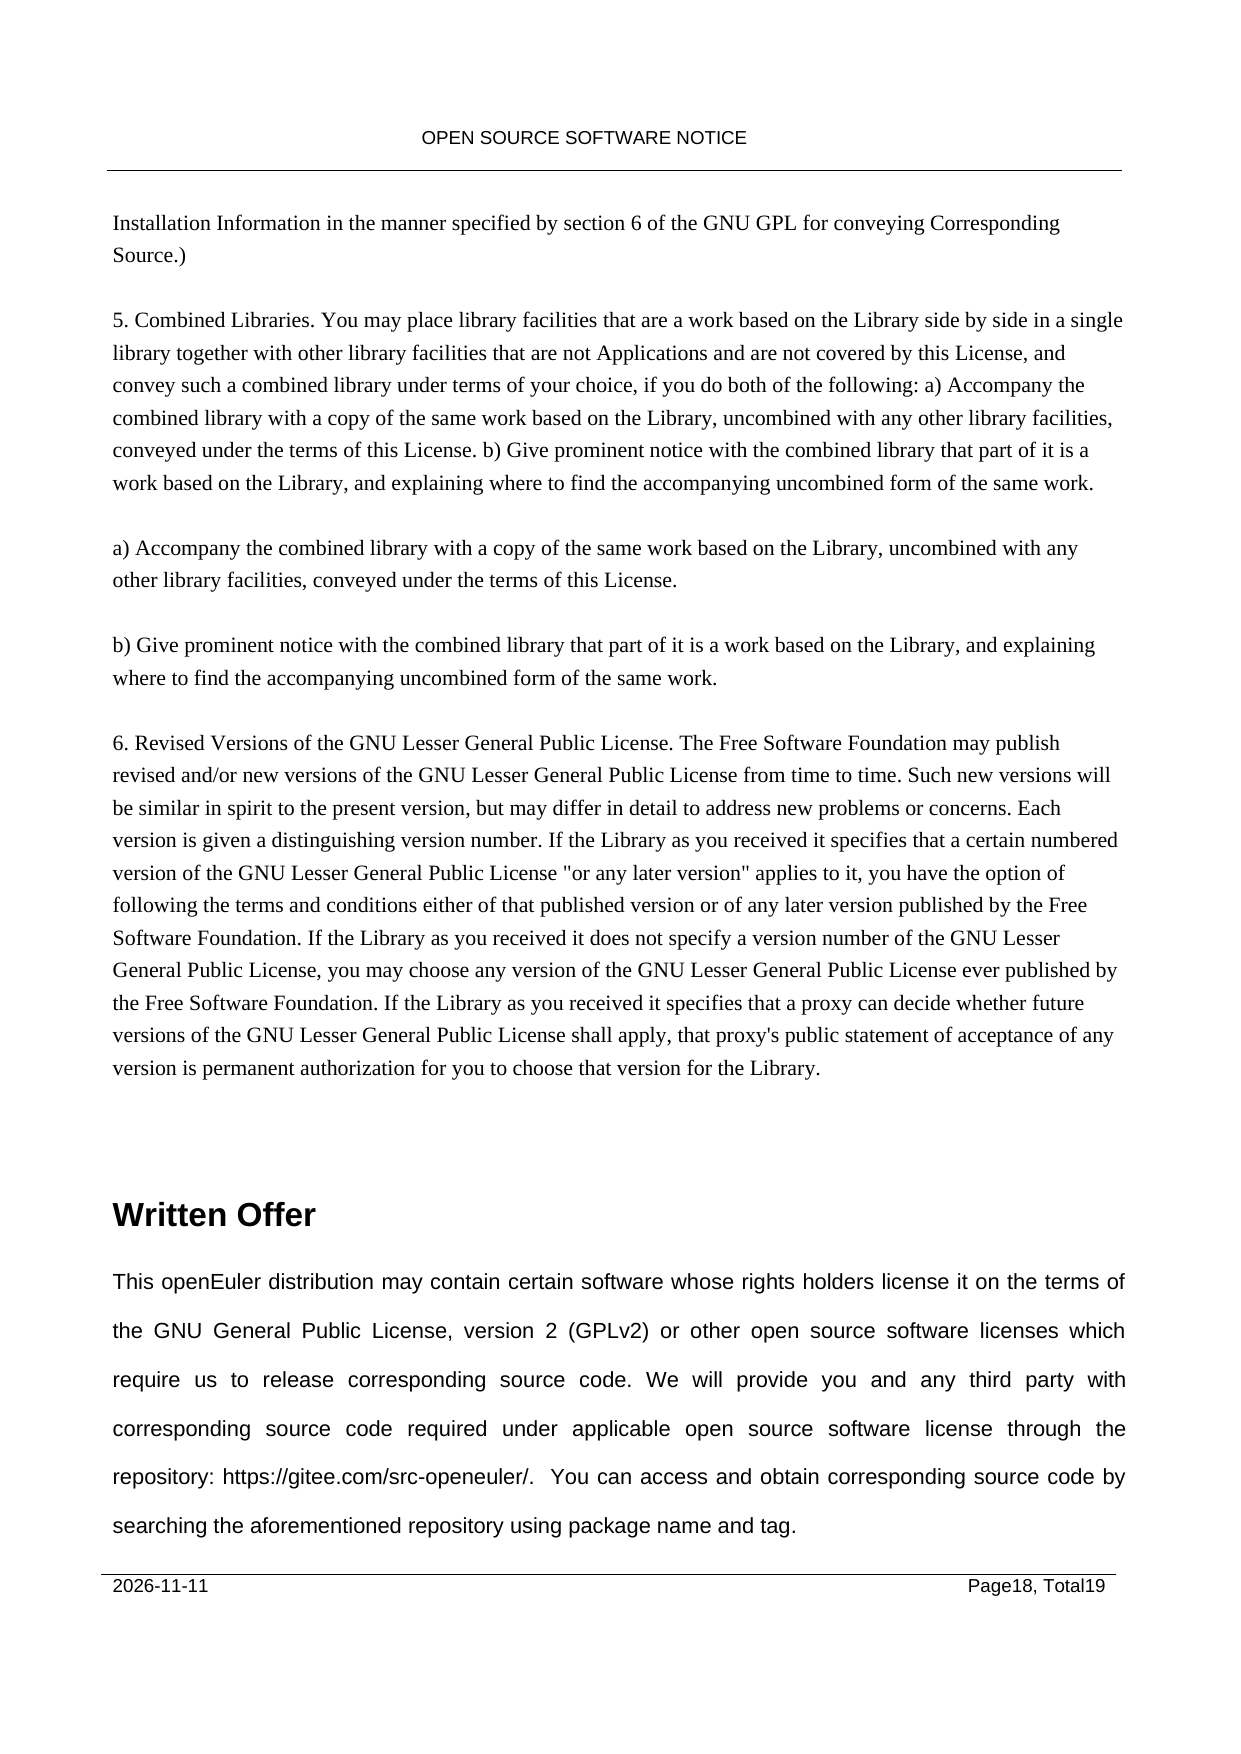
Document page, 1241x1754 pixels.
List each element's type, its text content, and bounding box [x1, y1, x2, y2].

text This openEuler distribution may contain certain software whose rights holders license it on the terms of the GNU General Public License, version 2 (GPLv2) or other open source software licenses which require us to release corresponding source code. We will provide you and any third party with corresponding source code required under applicable open source software license through the repository: https://gitee.com/src-openeuler/. You can access and obtain corresponding source code by searching the aforementioned repository using package name and tag. [112, 1266, 1128, 1542]
text Written Offer [112, 1181, 1128, 1246]
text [112, 206, 1128, 1181]
